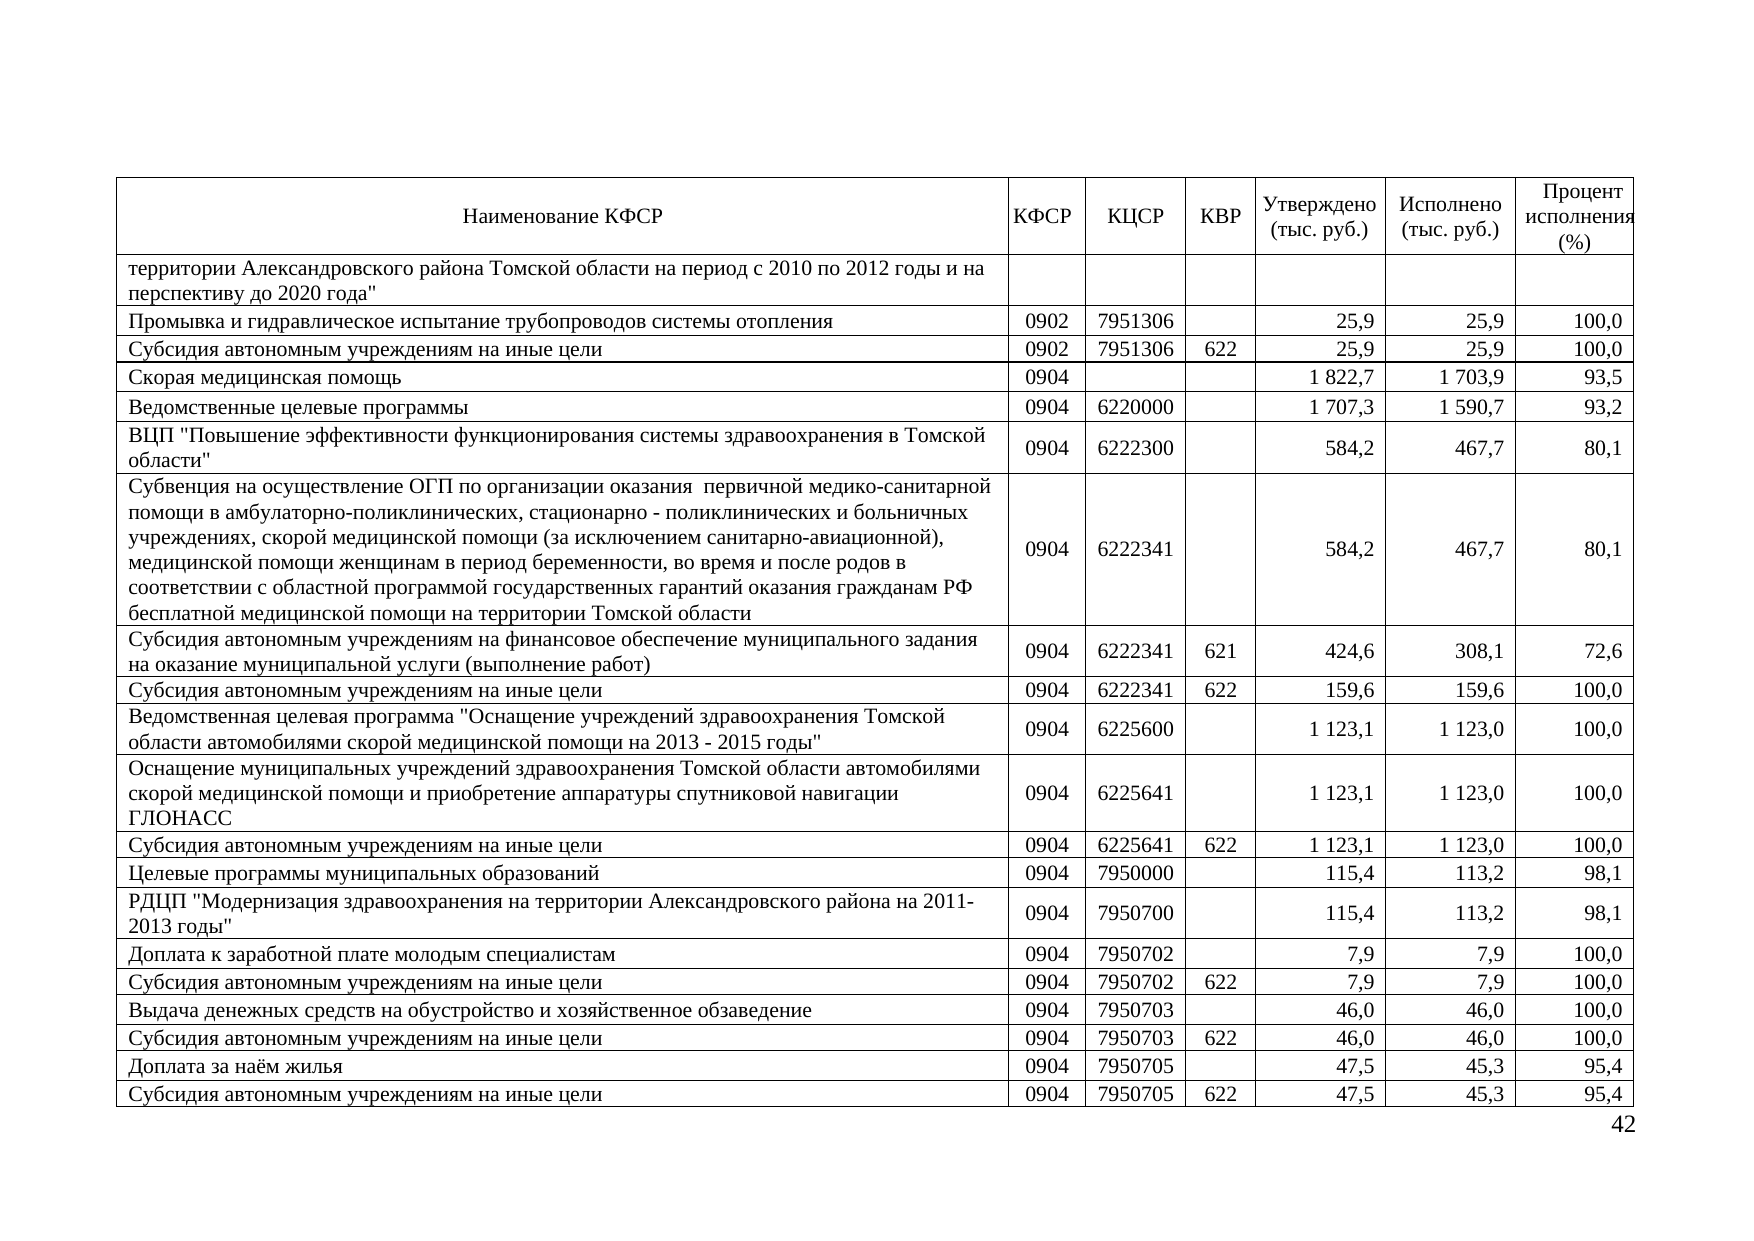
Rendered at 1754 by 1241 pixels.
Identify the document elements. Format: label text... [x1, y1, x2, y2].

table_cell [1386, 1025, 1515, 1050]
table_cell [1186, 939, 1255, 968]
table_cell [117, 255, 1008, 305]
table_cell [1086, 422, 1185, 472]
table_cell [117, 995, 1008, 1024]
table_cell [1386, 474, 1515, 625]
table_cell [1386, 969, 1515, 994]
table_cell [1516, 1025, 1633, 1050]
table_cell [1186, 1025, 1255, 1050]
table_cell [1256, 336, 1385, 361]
table_header Утверждено (тыс. руб.) [1256, 178, 1385, 254]
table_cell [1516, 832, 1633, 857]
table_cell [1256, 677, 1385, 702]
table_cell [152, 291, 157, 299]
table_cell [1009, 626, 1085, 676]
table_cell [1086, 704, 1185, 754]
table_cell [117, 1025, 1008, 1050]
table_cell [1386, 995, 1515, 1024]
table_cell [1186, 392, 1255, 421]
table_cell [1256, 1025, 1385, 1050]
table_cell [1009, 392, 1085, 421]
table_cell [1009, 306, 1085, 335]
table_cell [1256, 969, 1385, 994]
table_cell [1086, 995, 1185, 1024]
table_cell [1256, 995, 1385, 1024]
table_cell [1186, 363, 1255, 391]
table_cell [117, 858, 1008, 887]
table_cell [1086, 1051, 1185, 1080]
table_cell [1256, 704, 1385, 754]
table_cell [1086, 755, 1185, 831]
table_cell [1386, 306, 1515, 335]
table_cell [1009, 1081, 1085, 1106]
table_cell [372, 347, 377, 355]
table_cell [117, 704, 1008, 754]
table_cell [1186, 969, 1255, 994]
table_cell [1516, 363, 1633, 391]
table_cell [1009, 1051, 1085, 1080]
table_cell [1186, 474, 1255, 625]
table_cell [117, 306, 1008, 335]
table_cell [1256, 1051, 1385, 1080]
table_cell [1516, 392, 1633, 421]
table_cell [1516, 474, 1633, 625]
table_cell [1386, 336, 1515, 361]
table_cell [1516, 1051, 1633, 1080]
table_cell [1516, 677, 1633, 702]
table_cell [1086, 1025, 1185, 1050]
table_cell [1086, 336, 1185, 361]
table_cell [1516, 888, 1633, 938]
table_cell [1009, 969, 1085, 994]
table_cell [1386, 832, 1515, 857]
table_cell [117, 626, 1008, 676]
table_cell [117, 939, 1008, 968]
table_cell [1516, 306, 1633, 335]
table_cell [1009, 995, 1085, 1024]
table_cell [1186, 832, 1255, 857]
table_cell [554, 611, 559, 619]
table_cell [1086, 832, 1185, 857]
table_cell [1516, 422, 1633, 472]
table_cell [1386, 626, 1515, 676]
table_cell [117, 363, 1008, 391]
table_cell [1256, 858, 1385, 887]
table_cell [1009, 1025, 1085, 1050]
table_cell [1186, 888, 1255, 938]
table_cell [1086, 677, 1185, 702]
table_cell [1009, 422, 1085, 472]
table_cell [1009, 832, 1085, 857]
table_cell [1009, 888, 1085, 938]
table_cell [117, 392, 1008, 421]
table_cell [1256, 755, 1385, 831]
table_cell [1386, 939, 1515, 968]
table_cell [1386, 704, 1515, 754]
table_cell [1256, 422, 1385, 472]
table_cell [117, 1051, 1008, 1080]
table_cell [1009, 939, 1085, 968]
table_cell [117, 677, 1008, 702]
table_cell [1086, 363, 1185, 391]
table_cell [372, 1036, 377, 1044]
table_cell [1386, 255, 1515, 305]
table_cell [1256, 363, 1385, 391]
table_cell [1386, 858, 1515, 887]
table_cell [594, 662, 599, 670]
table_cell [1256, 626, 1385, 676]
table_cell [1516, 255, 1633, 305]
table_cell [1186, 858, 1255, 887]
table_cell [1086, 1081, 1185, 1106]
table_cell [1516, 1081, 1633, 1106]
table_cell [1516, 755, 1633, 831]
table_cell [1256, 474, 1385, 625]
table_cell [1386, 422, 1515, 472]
table_header КФСР [1009, 178, 1085, 254]
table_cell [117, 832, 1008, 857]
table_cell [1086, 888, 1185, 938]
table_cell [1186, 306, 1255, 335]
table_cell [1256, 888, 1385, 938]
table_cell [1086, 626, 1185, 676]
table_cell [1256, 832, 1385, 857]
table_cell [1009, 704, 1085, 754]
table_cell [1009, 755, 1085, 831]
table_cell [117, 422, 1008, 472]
table_header Процент исполнения (%) [1516, 178, 1633, 254]
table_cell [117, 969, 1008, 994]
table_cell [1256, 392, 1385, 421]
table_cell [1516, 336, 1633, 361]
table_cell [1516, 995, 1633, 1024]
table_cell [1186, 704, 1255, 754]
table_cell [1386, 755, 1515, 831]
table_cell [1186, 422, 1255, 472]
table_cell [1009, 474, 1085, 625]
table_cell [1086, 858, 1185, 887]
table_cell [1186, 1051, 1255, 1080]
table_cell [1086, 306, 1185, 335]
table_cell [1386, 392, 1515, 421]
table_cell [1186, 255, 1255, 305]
table_header Наименование КФСР [117, 178, 1008, 254]
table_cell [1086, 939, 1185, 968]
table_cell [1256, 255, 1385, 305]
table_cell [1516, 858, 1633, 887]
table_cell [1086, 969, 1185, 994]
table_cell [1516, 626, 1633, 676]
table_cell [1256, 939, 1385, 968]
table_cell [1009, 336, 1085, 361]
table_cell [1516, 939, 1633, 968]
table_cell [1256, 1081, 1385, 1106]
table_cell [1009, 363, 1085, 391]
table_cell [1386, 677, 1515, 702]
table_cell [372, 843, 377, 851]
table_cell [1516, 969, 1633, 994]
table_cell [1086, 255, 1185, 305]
table_header Исполнено (тыс. руб.) [1386, 178, 1515, 254]
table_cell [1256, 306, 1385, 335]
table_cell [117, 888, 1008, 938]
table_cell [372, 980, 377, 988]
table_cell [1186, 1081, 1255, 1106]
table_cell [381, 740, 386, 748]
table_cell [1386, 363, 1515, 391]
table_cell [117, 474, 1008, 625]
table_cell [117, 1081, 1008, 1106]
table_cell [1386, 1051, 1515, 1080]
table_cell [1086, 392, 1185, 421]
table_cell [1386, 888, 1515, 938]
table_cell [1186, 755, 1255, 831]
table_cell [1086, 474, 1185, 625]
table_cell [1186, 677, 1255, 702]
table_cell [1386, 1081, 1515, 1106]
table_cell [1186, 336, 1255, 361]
table_header КЦСР [1086, 178, 1185, 254]
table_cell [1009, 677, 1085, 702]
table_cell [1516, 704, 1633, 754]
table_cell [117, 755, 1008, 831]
table_header КВР [1186, 178, 1255, 254]
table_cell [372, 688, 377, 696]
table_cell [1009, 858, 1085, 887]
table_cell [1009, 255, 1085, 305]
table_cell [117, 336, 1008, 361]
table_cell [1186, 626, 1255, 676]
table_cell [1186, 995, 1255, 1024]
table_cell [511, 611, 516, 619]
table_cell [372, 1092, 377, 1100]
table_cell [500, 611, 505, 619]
